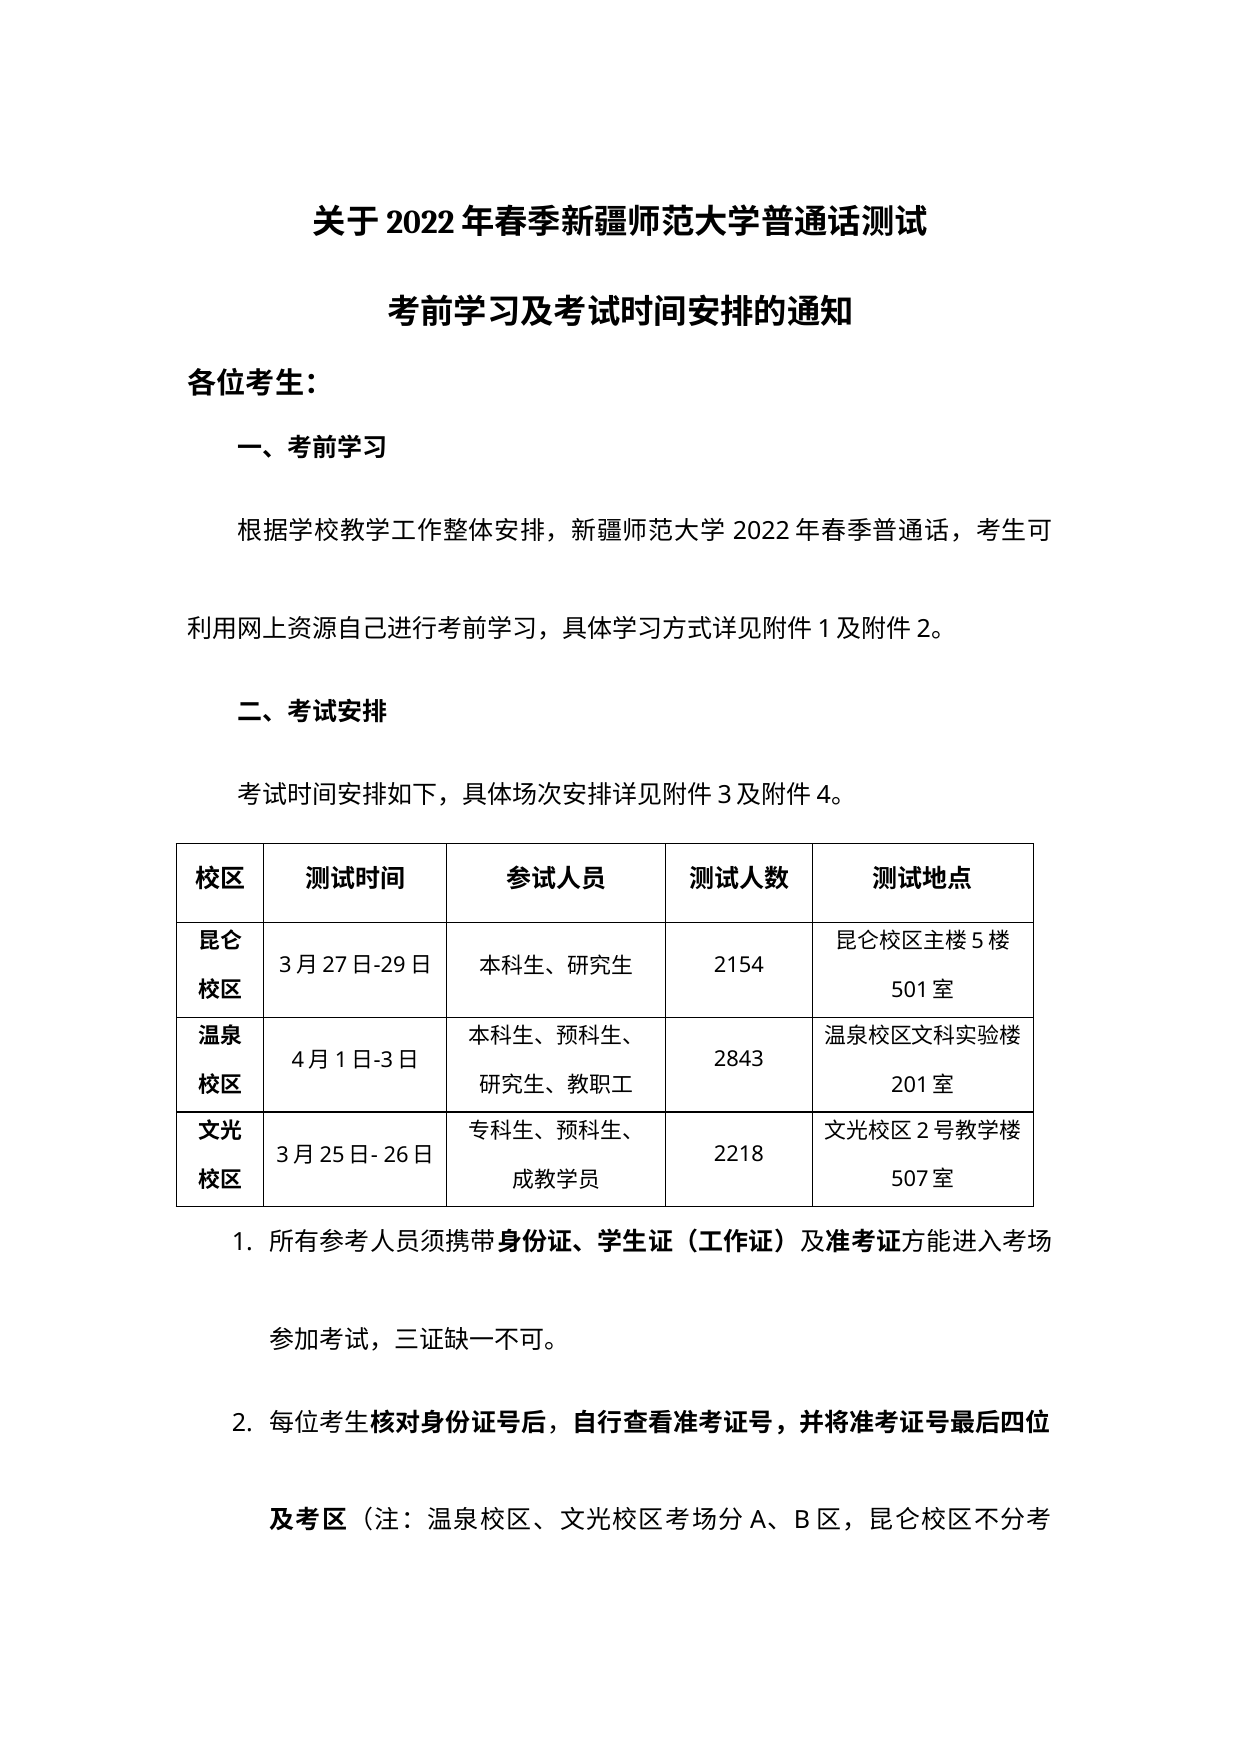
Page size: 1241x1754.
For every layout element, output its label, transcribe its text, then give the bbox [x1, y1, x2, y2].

table_cell 文光校区2号教学楼507室 [813, 1113, 1033, 1206]
table_cell 2843 [666, 1018, 812, 1111]
table_header 测试地点 [813, 844, 1033, 922]
table_header 测试人数 [666, 844, 812, 922]
table_header 参试人员 [447, 844, 665, 922]
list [232, 1388, 1053, 1550]
table_header 校区 [177, 844, 263, 922]
table_cell 昆仑校区主楼5楼501室 [813, 923, 1033, 1017]
table_cell 本科生、预科生、研究生、教职工 [447, 1018, 665, 1111]
title 考前学习及考试时间安排的通知 [187, 277, 1053, 342]
table_cell 2218 [666, 1113, 812, 1206]
title 关于2022年春季新疆师范大学普通话测试 [187, 187, 1053, 252]
table_header 测试时间 [264, 844, 446, 922]
table_cell 温泉校区文科实验楼201室 [813, 1018, 1033, 1111]
text 二、考试安排 [187, 677, 1053, 742]
table_cell 温泉校区 [177, 1018, 263, 1111]
text 根据学校教学工作整体安排，新疆师范大学2022年春季普通话，考生可利用网上资源自己进行考前学习，具体学习方式详见附件1及附件2。 [187, 496, 1053, 659]
table_cell 昆仑校区 [177, 923, 263, 1017]
table_cell 3月25日- 26日 [264, 1113, 446, 1206]
text 各位考生： [187, 348, 1053, 413]
table_cell 4月1日-3日 [264, 1018, 446, 1111]
table_cell 本科生、研究生 [447, 923, 665, 1017]
table_cell 3月27日-29日 [264, 923, 446, 1017]
text 考试时间安排如下，具体场次安排详见附件3及附件4。 [187, 760, 1053, 825]
table_cell 文光校区 [177, 1113, 263, 1206]
list 所有参考人员须携带身份证、学生证（工作证）及准考证方能进入考场参加考试，三证缺一不可。 [232, 1207, 1053, 1370]
table_cell 2154 [666, 923, 812, 1017]
text 一、考前学习 [187, 413, 1053, 478]
table_cell 专科生、预科生、成教学员 [447, 1113, 665, 1206]
